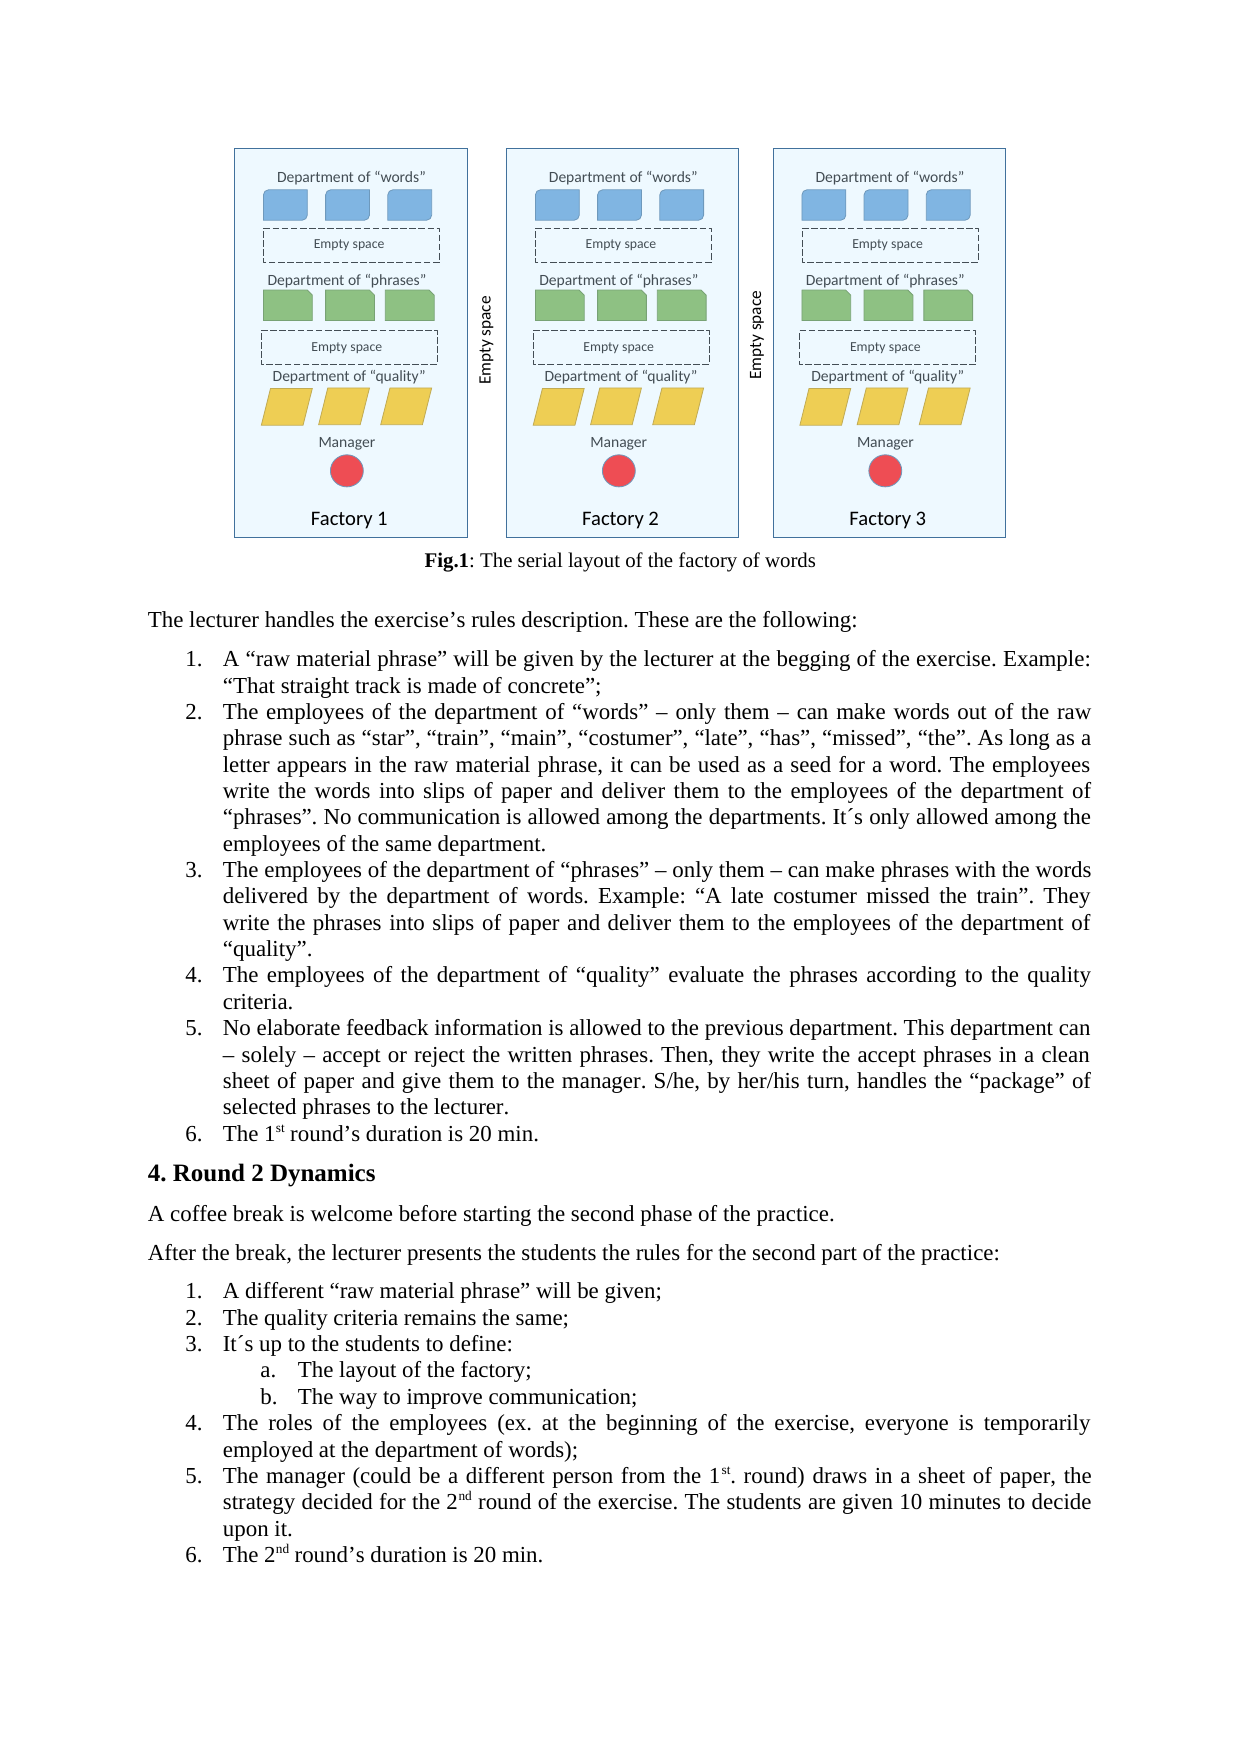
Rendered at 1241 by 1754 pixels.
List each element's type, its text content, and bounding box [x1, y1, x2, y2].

list The 1st round’s duration is 20 min. [185, 1120, 1092, 1146]
list The layout of the factory; [260, 1357, 1092, 1383]
text The lecturer handles the exercise’s rules description. These are the following: [148, 606, 1092, 633]
text After the break, the lecturer presents the students the rules for the second part of the practice: [148, 1239, 1092, 1265]
list The employees of the department of “phrases” – only them – can make phrases with the words delivered by the department of words. Example: “A late costumer missed the train”. They write the phrases into slips of paper and deliver them to the employees of the department of “quality”. [185, 856, 1092, 962]
text A coffee break is welcome before starting the second phase of the practice. [148, 1200, 1092, 1226]
list The way to improve communication; [260, 1383, 1092, 1409]
list No elaborate feedback information is allowed to the previous department. This department can – solely – accept or reject the written phrases. Then, they write the accept phrases in a clean sheet of paper and give them to the manager. S/he, by her/his turn, handles the “package” of selected phrases to the lecturer. [185, 1014, 1092, 1120]
list The 2nd round’s duration is 20 min. [185, 1541, 1092, 1567]
text Fig.1: The serial layout of the factory of words [148, 548, 1092, 572]
list The quality criteria remains the same; [185, 1304, 1092, 1330]
list It´s up to the students to define: [185, 1330, 1092, 1357]
list A “raw material phrase” will be given by the lecturer at the begging of the exercise. Example: “That straight track is made of concrete”; [185, 645, 1092, 698]
list The roles of the employees (ex. at the beginning of the exercise, everyone is temporarily employed at the department of words); [185, 1409, 1092, 1462]
text 4. Round 2 Dynamics [148, 1158, 1092, 1187]
list The employees of the department of “words” – only them – can make words out of the raw phrase such as “star”, “train”, “main”, “costumer”, “late”, “has”, “missed”, “the”. As long as a letter appears in the raw material phrase, it can be used as a seed for a word. The employees write the words into slips of paper and deliver them to the employees of the department of “phrases”. No communication is allowed among the departments. It´s only allowed among the employees of the same department. [185, 698, 1092, 856]
list A different “raw material phrase” will be given; [185, 1277, 1092, 1304]
list The employees of the department of “quality” evaluate the phrases according to the quality criteria. [185, 962, 1092, 1014]
list The manager (could be a different person from the 1st. round) draws in a sheet of paper, the strategy decided for the 2nd round of the exercise. The students are given 10 minutes to decide upon it. [185, 1462, 1092, 1541]
